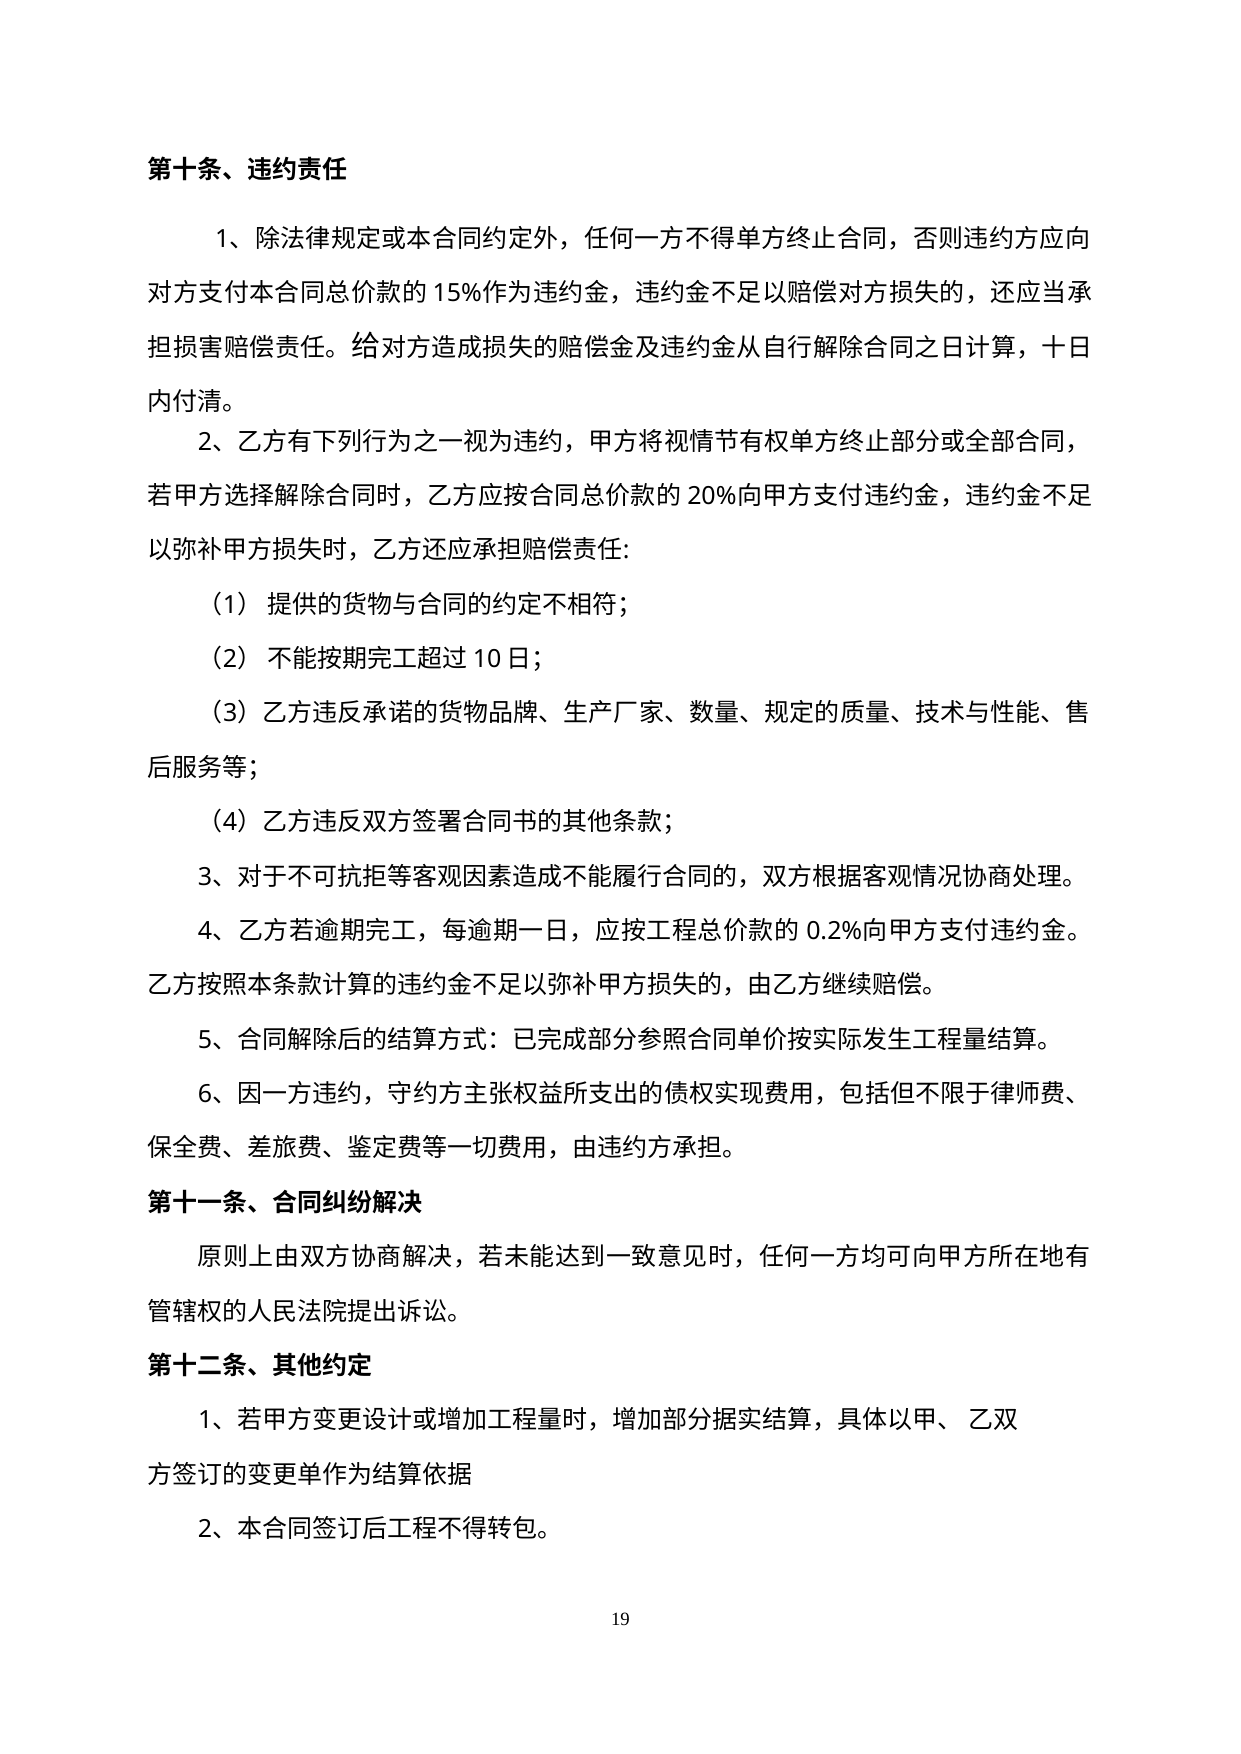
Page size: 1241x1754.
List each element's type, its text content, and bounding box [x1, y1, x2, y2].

text 2、乙方有下列行为之一视为违约，甲方将视情节有权单方终止部分或全部合同，若甲方选择解除合同时，乙方应按合同总价款的20%向甲方支付违约金，违约金不足以弥补甲方损失时，乙方还应承担赔偿责任: [148, 421, 1092, 566]
text （3）乙方违反承诺的货物品牌、生产厂家、数量、规定的质量、技术与性能、售后服务等； [148, 693, 1092, 783]
text 3、对于不可抗拒等客观因素造成不能履行合同的，双方根据客观情况协商处理。 [148, 856, 1092, 892]
text （2） 不能按期完工超过10日； [148, 638, 1092, 675]
text （1） 提供的货物与合同的约定不相符； [148, 584, 1092, 620]
text 1、除法律规定或本合同约定外，任何一方不得单方终止合同，否则违约方应向对方支付本合同总价款的15%作为违约金，违约金不足以赔偿对方损失的，还应当承担损害赔偿责任。给对方造成损失的赔偿金及违约金从自行解除合同之日计算，十日内付清。 [148, 204, 1092, 421]
text 6、因一方违约，守约方主张权益所支出的债权实现费用，包括但不限于律师费、保全费、差旅费、鉴定费等一切费用，由违约方承担。 [148, 1073, 1092, 1164]
text 2、本合同签订后工程不得转包。 [148, 1508, 1092, 1545]
text 5、合同解除后的结算方式：已完成部分参照合同单价按实际发生工程量结算。 [148, 1019, 1092, 1055]
text 第十二条、其他约定 1、若甲方变更设计或增加工程量时，增加部分据实结算，具体以甲、 乙双 [148, 1345, 1092, 1436]
text 方签订的变更单作为结算依据 [148, 1454, 1092, 1490]
text 4、乙方若逾期完工，每逾期一日，应按工程总价款的0.2%向甲方支付违约金。乙方按照本条款计算的违约金不足以弥补甲方损失的，由乙方继续赔偿。 [148, 910, 1092, 1001]
text 原则上由双方协商解决，若未能达到一致意见时，任何一方均可向甲方所在地有管辖权的人民法院提出诉讼。 [148, 1237, 1092, 1327]
text 第十条、违约责任 [148, 150, 1092, 186]
text （4）乙方违反双方签署合同书的其他条款； [148, 802, 1092, 838]
text 第十一条、合同纠纷解决 [148, 1182, 1092, 1218]
